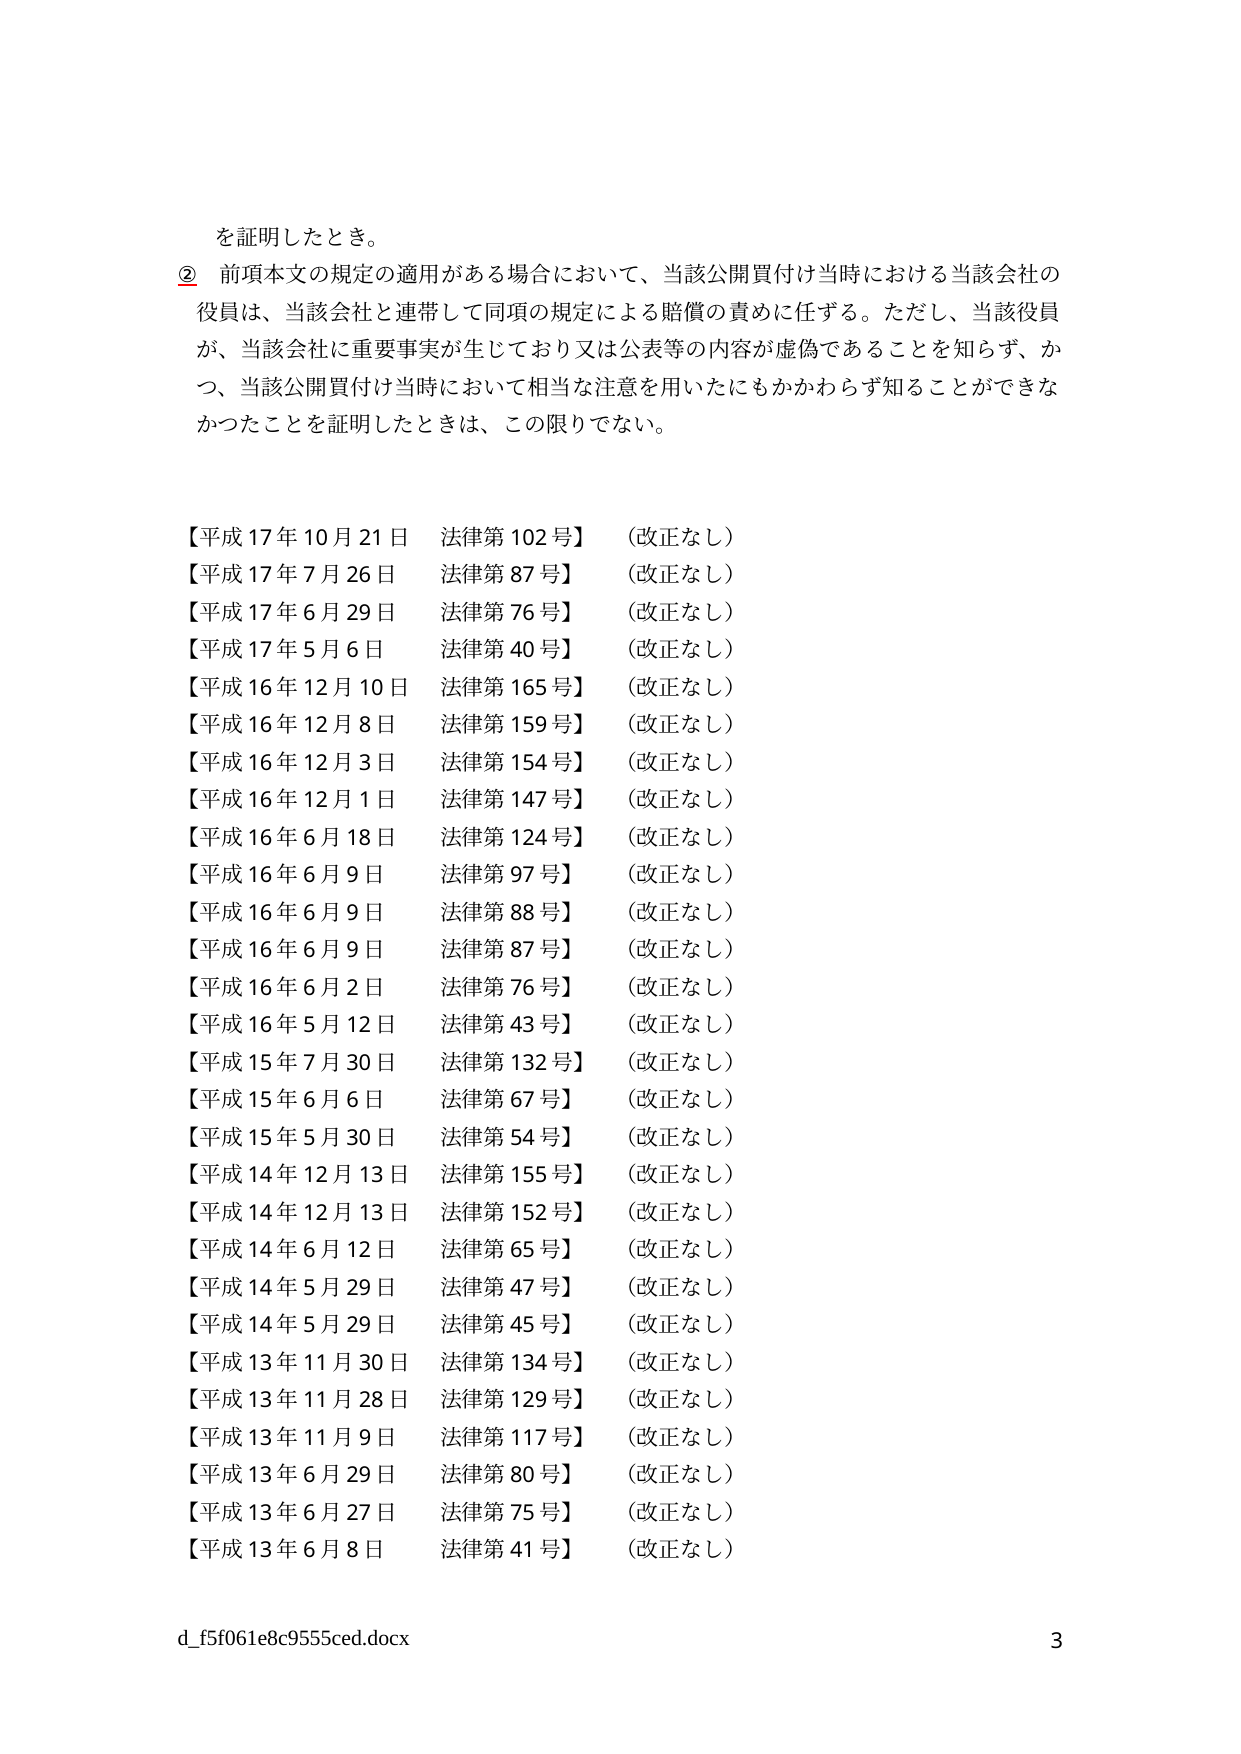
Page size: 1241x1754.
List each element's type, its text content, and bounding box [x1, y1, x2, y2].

text 【平成14年6月12日 法律第65号】 （改正なし） [177, 1229, 1063, 1267]
text 【平成15年6月6日 法律第67号】 （改正なし） [177, 1079, 1063, 1117]
text 【平成13年11月28日 法律第129号】 （改正なし） [177, 1379, 1063, 1417]
text 【平成13年6月27日 法律第75号】 （改正なし） [177, 1492, 1063, 1529]
text 【平成13年11月30日 法律第134号】 （改正なし） [177, 1342, 1063, 1379]
text 【平成16年12月8日 法律第159号】 （改正なし） [177, 704, 1063, 742]
text 【平成17年6月29日 法律第76号】 （改正なし） [177, 592, 1063, 629]
text 【平成16年12月3日 法律第154号】 （改正なし） [177, 742, 1063, 779]
text 【平成14年12月13日 法律第152号】 （改正なし） [177, 1192, 1063, 1229]
text 【平成13年6月29日 法律第80号】 （改正なし） [177, 1454, 1063, 1492]
text 【平成16年5月12日 法律第43号】 （改正なし） [177, 1004, 1063, 1042]
text 【平成16年6月2日 法律第76号】 （改正なし） [177, 967, 1063, 1004]
text 【平成13年6月8日 法律第41号】 （改正なし） [177, 1529, 1063, 1567]
text 【平成13年11月9日 法律第117号】 （改正なし） [177, 1417, 1063, 1454]
text 【平成14年5月29日 法律第47号】 （改正なし） [177, 1267, 1063, 1304]
text 【平成14年12月13日 法律第155号】 （改正なし） [177, 1154, 1063, 1192]
text 【平成17年7月26日 法律第87号】 （改正なし） [177, 554, 1063, 592]
text 【平成16年6月9日 法律第87号】 （改正なし） [177, 929, 1063, 967]
text 【平成16年6月9日 法律第88号】 （改正なし） [177, 892, 1063, 929]
text 【平成16年6月9日 法律第97号】 （改正なし） [177, 854, 1063, 892]
text 【平成15年7月30日 法律第132号】 （改正なし） [177, 1042, 1063, 1079]
text 【平成16年12月10日 法律第165号】 （改正なし） [177, 667, 1063, 704]
text 【平成14年5月29日 法律第45号】 （改正なし） [177, 1304, 1063, 1342]
text 【平成16年12月1日 法律第147号】 （改正なし） [177, 779, 1063, 817]
text ② 前項本文の規定の適用がある場合において、当該公開買付け当時における当該会社の役員は、当該会社と連帯して同項の規定による賠償の責めに任ずる。ただし、当該役員が、当該会社に重要事実が生じており又は公表等の内容が虚偽であることを知らず、かつ、当該公開買付け当時において相当な注意を用いたにもかかわらず知ることができなかつたことを証明したときは、この限りでない。 [177, 254, 1063, 442]
text 【平成16年6月18日 法律第124号】 （改正なし） [177, 817, 1063, 854]
text 【平成17年5月6日 法律第40号】 （改正なし） [177, 629, 1063, 667]
text 【平成17年10月21日 法律第102号】 （改正なし） [177, 517, 1063, 554]
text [196, 217, 1063, 254]
text 【平成15年5月30日 法律第54号】 （改正なし） [177, 1117, 1063, 1154]
